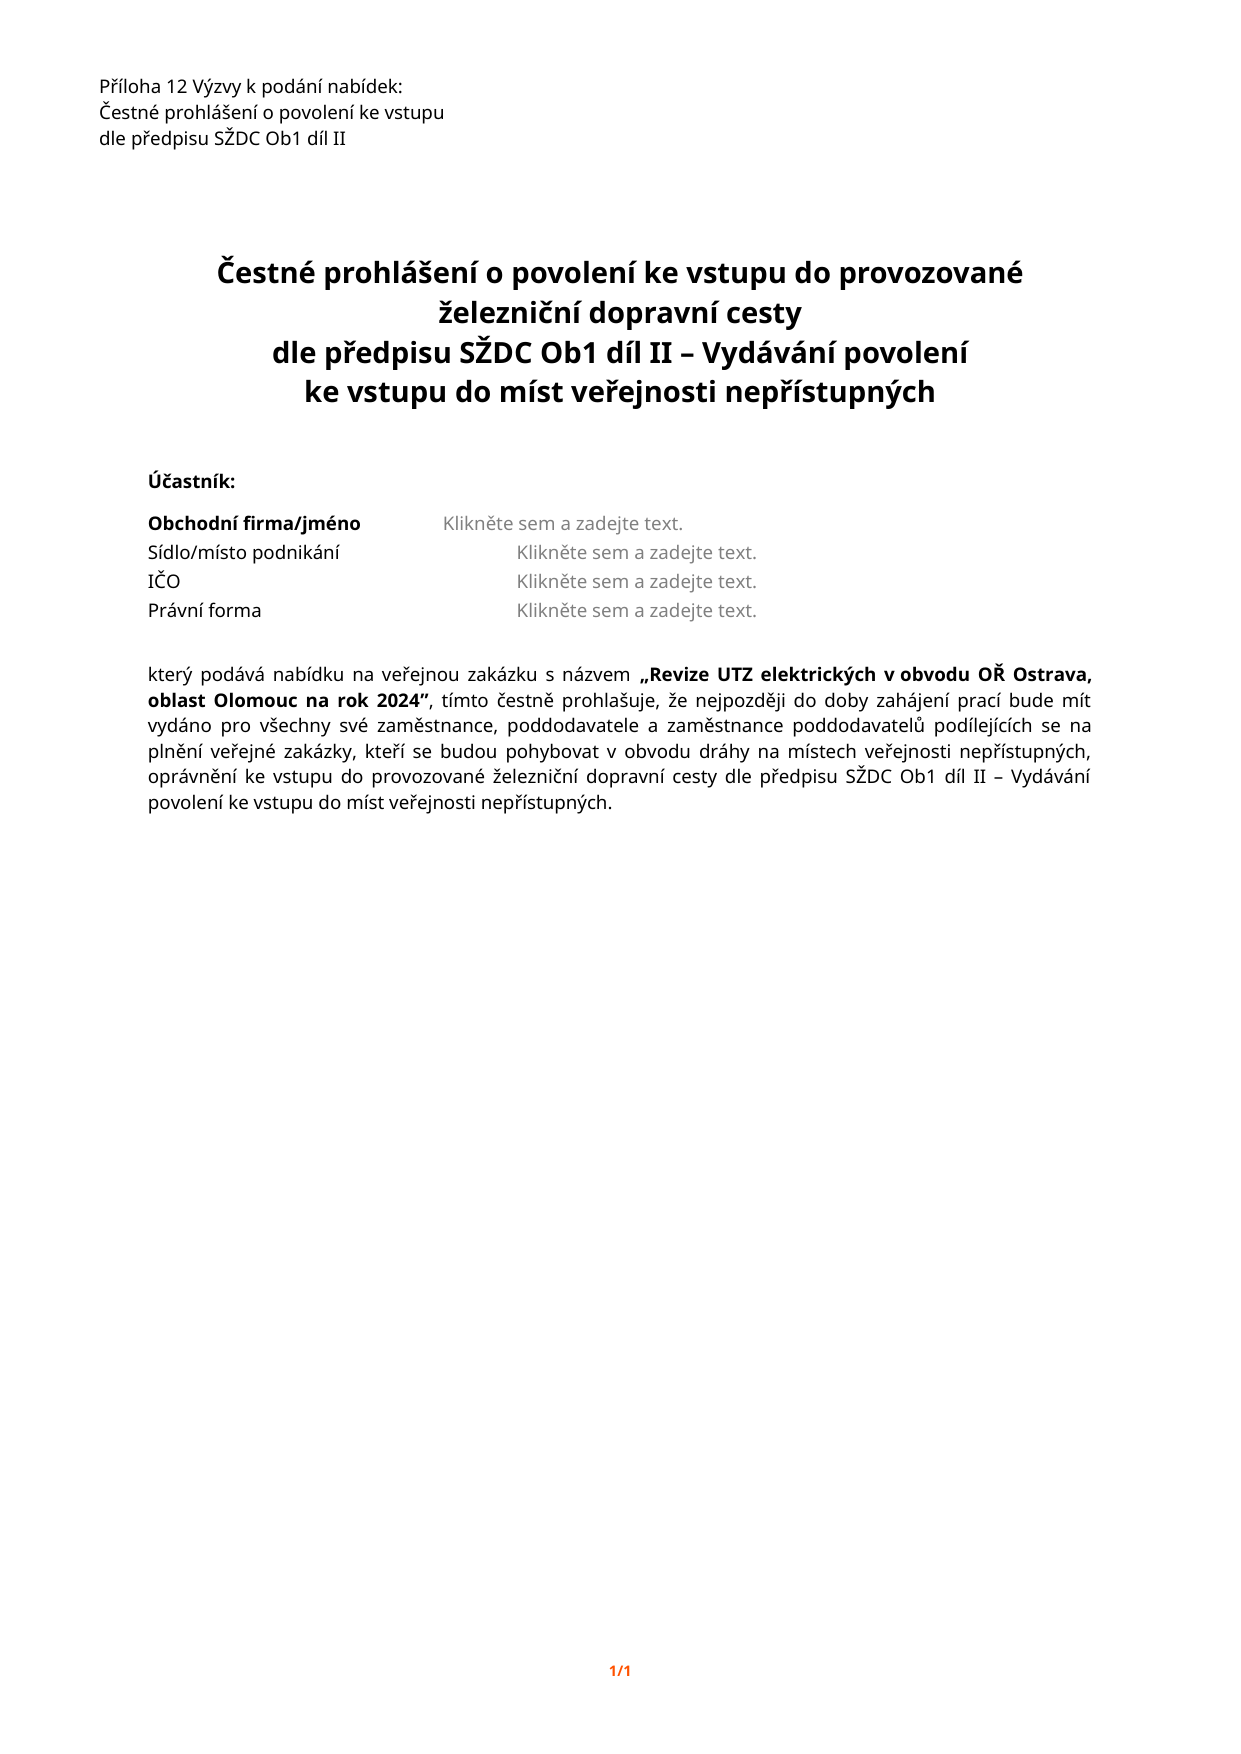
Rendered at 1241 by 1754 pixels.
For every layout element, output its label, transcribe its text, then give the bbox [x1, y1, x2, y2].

text Účastník: [148, 464, 1093, 495]
title ke vstupu do míst veřejnosti nepřístupných [148, 372, 1093, 411]
text IČO [148, 565, 1093, 594]
text Právní forma [148, 594, 1093, 623]
text který podává nabídku na veřejnou zakázku s názvem „Revize UTZ elektrických v obvodu OŘ Ostrava, oblast Olomouc na rok 2024”, tímto čestně prohlašuje, že nejpozději do doby zahájení prací bude mít vydáno pro všechny své zaměstnance, poddodavatele a zaměstnance poddodavatelů podílejících se na plnění veřejné zakázky, kteří se budou pohybovat v obvodu dráhy na místech veřejnosti nepřístupných, oprávnění ke vstupu do provozované železniční dopravní cesty dle předpisu SŽDC Ob1 díl II – Vydávání povolení ke vstupu do míst veřejnosti nepřístupných. [148, 661, 1093, 814]
title dle předpisu SŽDC Ob1 díl II – Vydávání povolení [148, 332, 1093, 372]
text Obchodní firma/jméno [148, 507, 1093, 536]
title Čestné prohlášení o povolení ke vstupu do provozované železniční dopravní cesty [148, 253, 1093, 332]
text Sídlo/místo podnikání [148, 536, 1093, 565]
